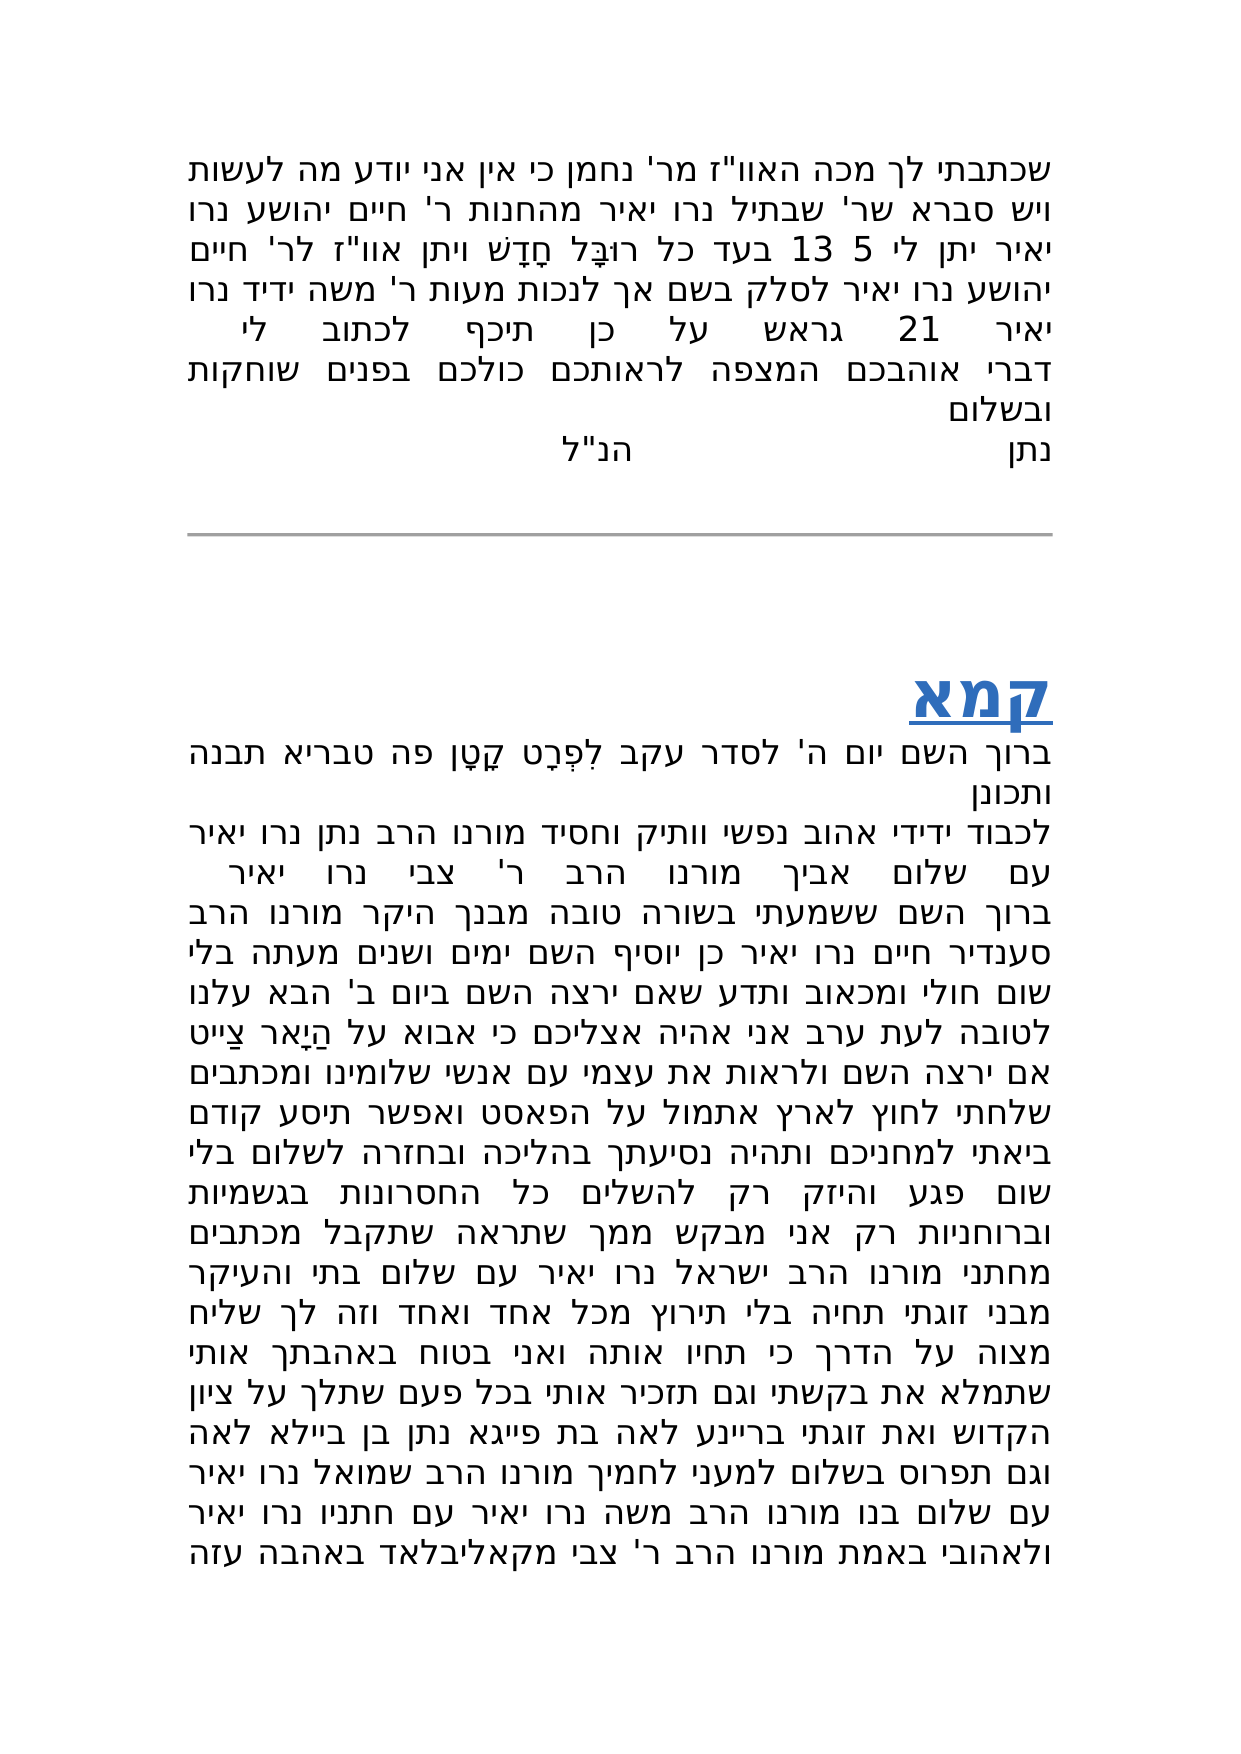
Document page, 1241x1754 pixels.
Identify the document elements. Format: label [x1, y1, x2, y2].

text [187, 150, 1053, 499]
text [187, 656, 1053, 1573]
